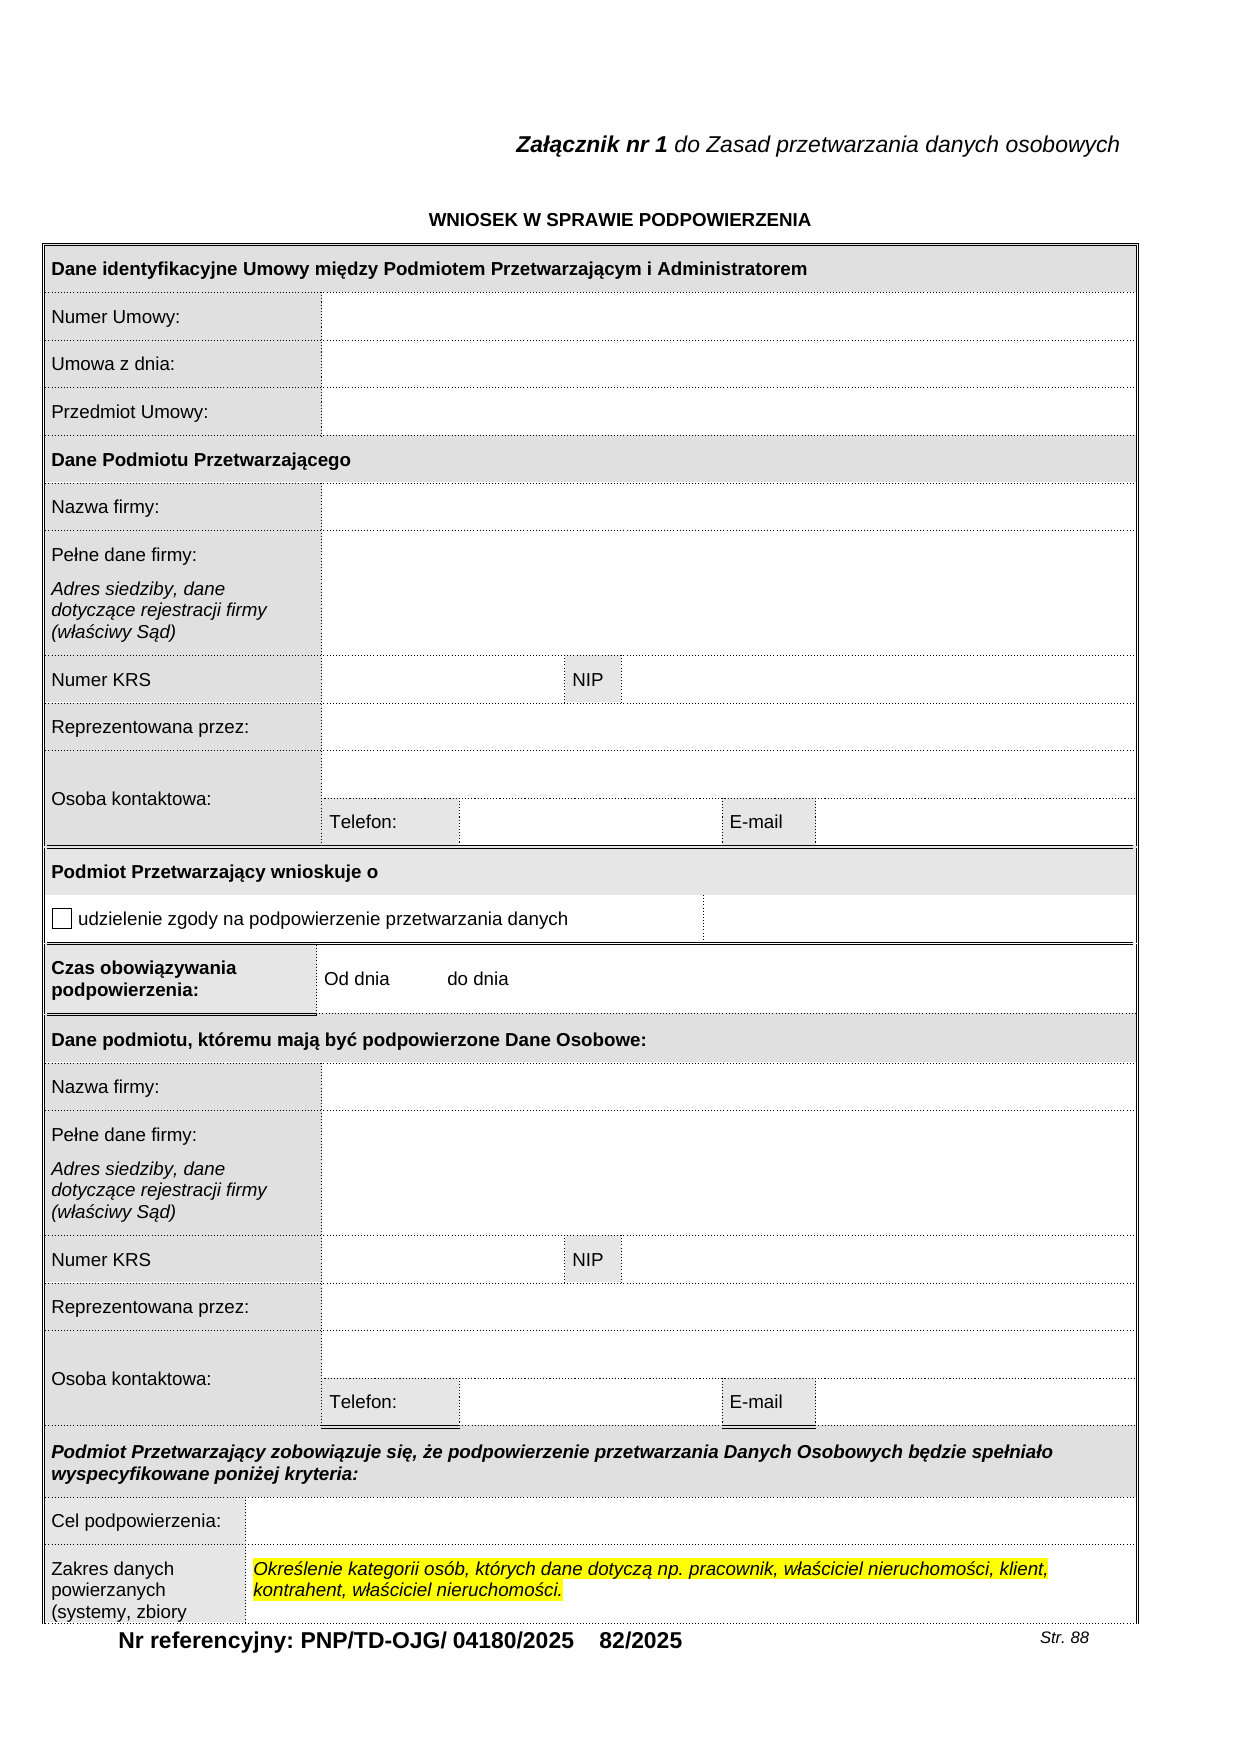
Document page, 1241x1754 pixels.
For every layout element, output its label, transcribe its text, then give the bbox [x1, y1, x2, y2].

text Załącznik nr 1 do Zasad przetwarzania danych osobowych [118, 131, 1122, 157]
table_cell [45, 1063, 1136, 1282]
table_cell [322, 340, 1136, 387]
text WNIOSEK W SPRAWIE PODPOWIERZENIA [118, 208, 1122, 230]
table_cell [460, 798, 722, 845]
table_cell Reprezentowana przez: [45, 703, 322, 750]
table_cell [322, 292, 1136, 340]
table_cell [322, 387, 1136, 435]
table_cell [322, 530, 1136, 655]
table_cell Pełne dane firmy: Adres siedziby, dane dotyczące rejestracji firmy (właściwy Sąd) [45, 530, 322, 655]
table_header Dane identyfikacyjne Umowy między Podmiotem Przetwarzającym i Administratorem [45, 246, 1136, 292]
table_cell Podmiot Przetwarzający wnioskuje o [44, 845, 1137, 895]
table_cell Umowa z dnia: [45, 340, 322, 387]
table_cell Numer Umowy: [45, 292, 322, 340]
table_cell NIP [565, 655, 621, 702]
table_cell Przedmiot Umowy: [45, 387, 322, 435]
table_cell [322, 483, 1136, 530]
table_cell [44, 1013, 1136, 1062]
table_cell Czas obowiązywania podpowierzenia: [45, 942, 317, 1013]
table_cell Numer KRS [45, 655, 322, 702]
table_cell Osoba kontaktowa: [45, 750, 322, 845]
table_cell [322, 655, 565, 702]
table_cell Od dnia do dnia [317, 942, 1136, 1013]
table_cell [322, 703, 1136, 750]
table_cell E-mail [722, 798, 816, 845]
table_cell Nazwa firmy: [45, 483, 322, 530]
table_cell Telefon: [322, 798, 459, 845]
table_cell udzielenie zgody na podpowierzenie przetwarzania danych [45, 895, 703, 942]
table_cell [322, 750, 1136, 798]
table_cell [621, 655, 1136, 702]
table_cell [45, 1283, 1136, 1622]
table_cell [704, 895, 1136, 942]
table_cell Dane Podmiotu Przetwarzającego [45, 435, 1136, 482]
table_cell [816, 798, 1136, 845]
